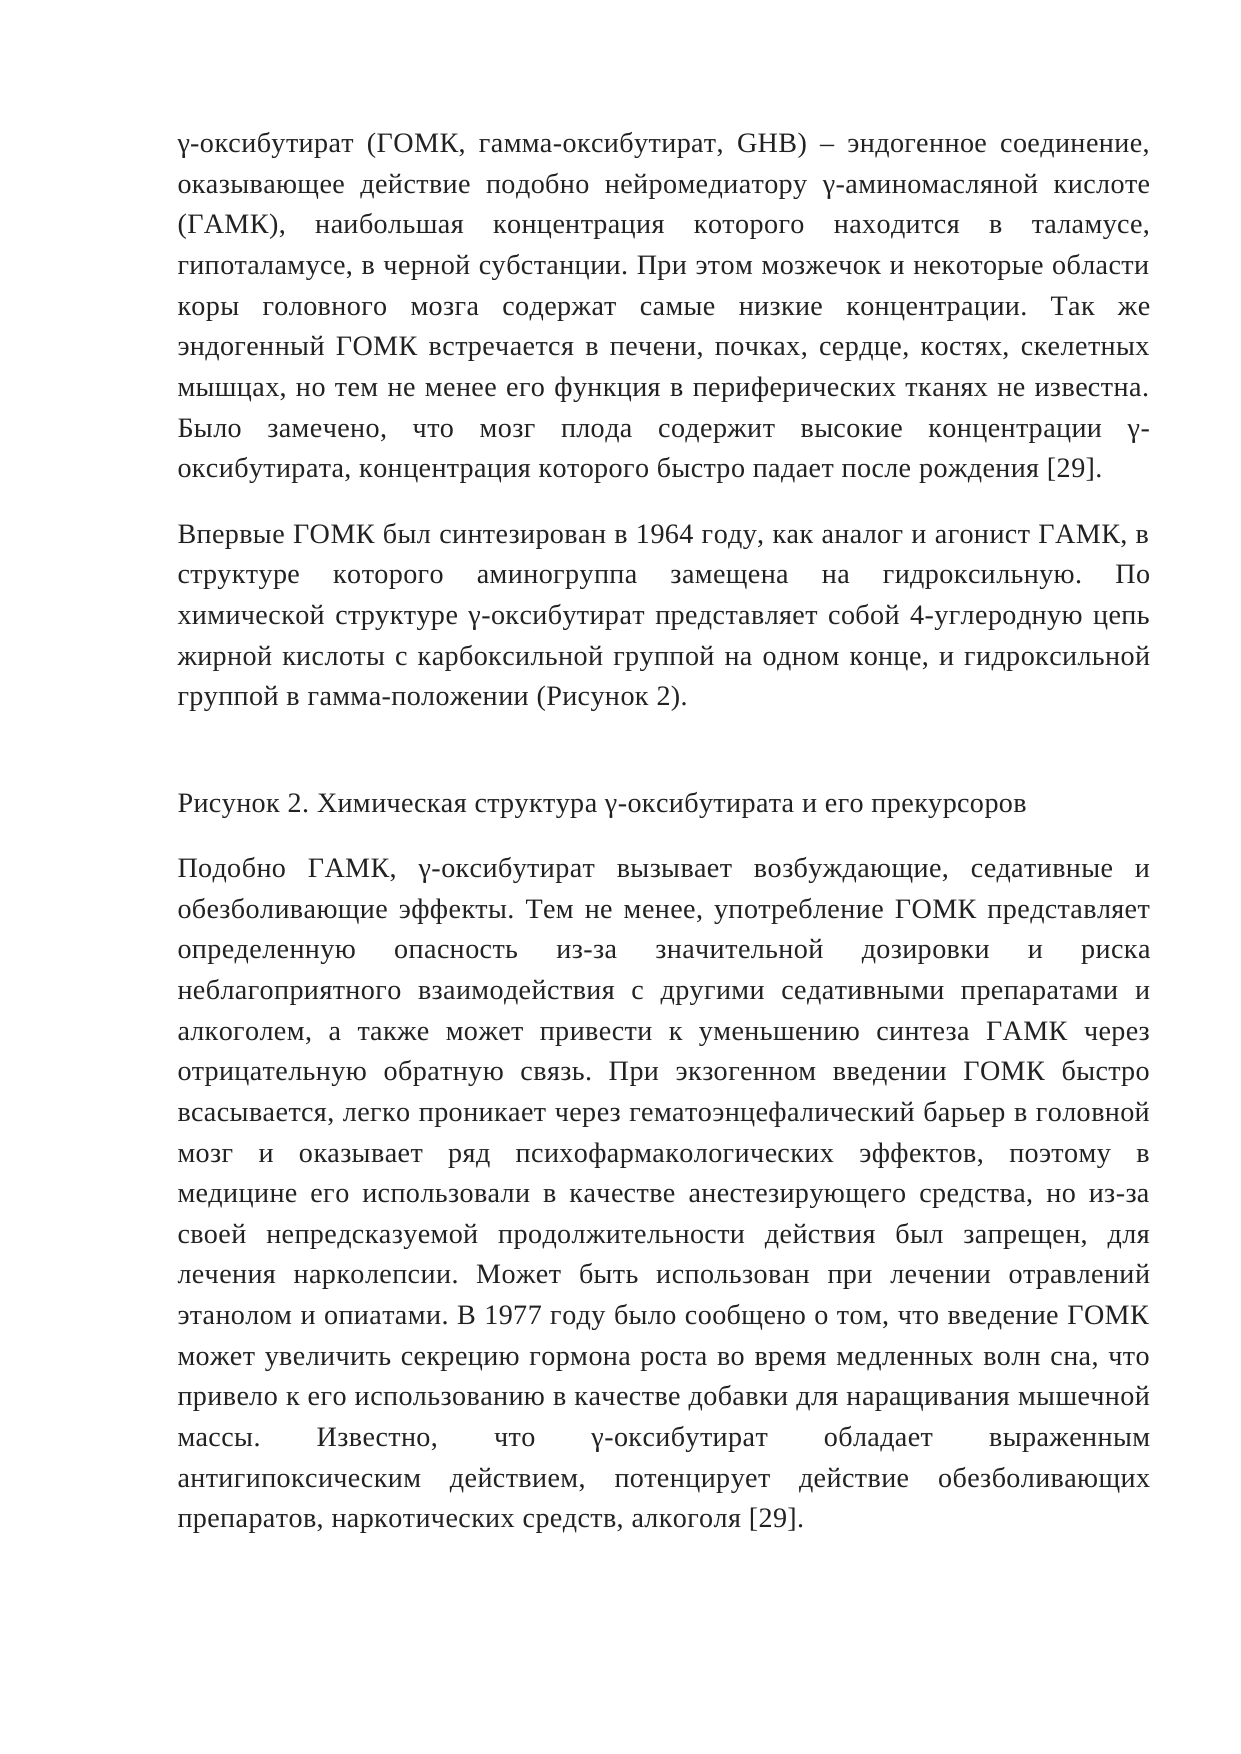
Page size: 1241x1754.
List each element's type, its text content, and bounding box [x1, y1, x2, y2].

text Подобно ГАМК, γ-оксибутират вызывает возбуждающие, седативные и обезболивающие эффекты. Тем не менее, употребление ГОМК представляет определенную опасность из-за значительной дозировки и риска неблагоприятного взаимодействия с другими седативными препаратами и алкоголем, а также может привести к уменьшению синтеза ГАМК через отрицательную обратную связь. При экзогенном введении ГОМК быстро всасывается, легко проникает через гематоэнцефалический барьер в головной мозг и оказывает ряд психофармакологических эффектов, поэтому в медицине его использовали в качестве анестезирующего средства, но из-за своей непредсказуемой продолжительности действия был запрещен, для лечения нарколепсии. Может быть использован при лечении отравлений этанолом и опиатами. В 1977 году было сообщено о том, что введение ГОМК может увеличить секрецию гормона роста во время медленных волн сна, что привело к его использованию в качестве добавки для наращивания мышечной массы. Известно, что γ-оксибутират обладает выраженным антигипоксическим действием, потенцирует действие обезболивающих препаратов, наркотических средств, алкоголя [29]. [177, 843, 1152, 1534]
text γ-оксибутират (ГОМК, гамма-оксибутират, GHB) – эндогенное соединение, оказывающее действие подобно нейромедиатору γ-аминомасляной кислоте (ГАМК), наибольшая концентрация которого находится в таламусе, гипоталамусе, в черной субстанции. При этом мозжечок и некоторые области коры головного мозга содержат самые низкие концентрации. Так же эндогенный ГОМК встречается в печени, почках, сердце, костях, скелетных мышцах, но тем не менее его функция в периферических тканях не известна. Было замечено, что мозг плода содержит высокие концентрации γ-оксибутирата, концентрация которого быстро падает после рождения [29]. [177, 118, 1152, 484]
text Впервые ГОМК был синтезирован в 1964 году, как аналог и агонист ГАМК, в структуре которого аминогруппа замещена на гидроксильную. По химической структуре γ-оксибутират представляет собой 4-углеродную цепь жирной кислоты с карбоксильной группой на одном конце, и гидроксильной группой в гамма-положении (Рисунок 2). [177, 509, 1152, 712]
text Рисунок 2. Химическая структура γ-оксибутирата и его прекурсоров [177, 777, 1152, 818]
